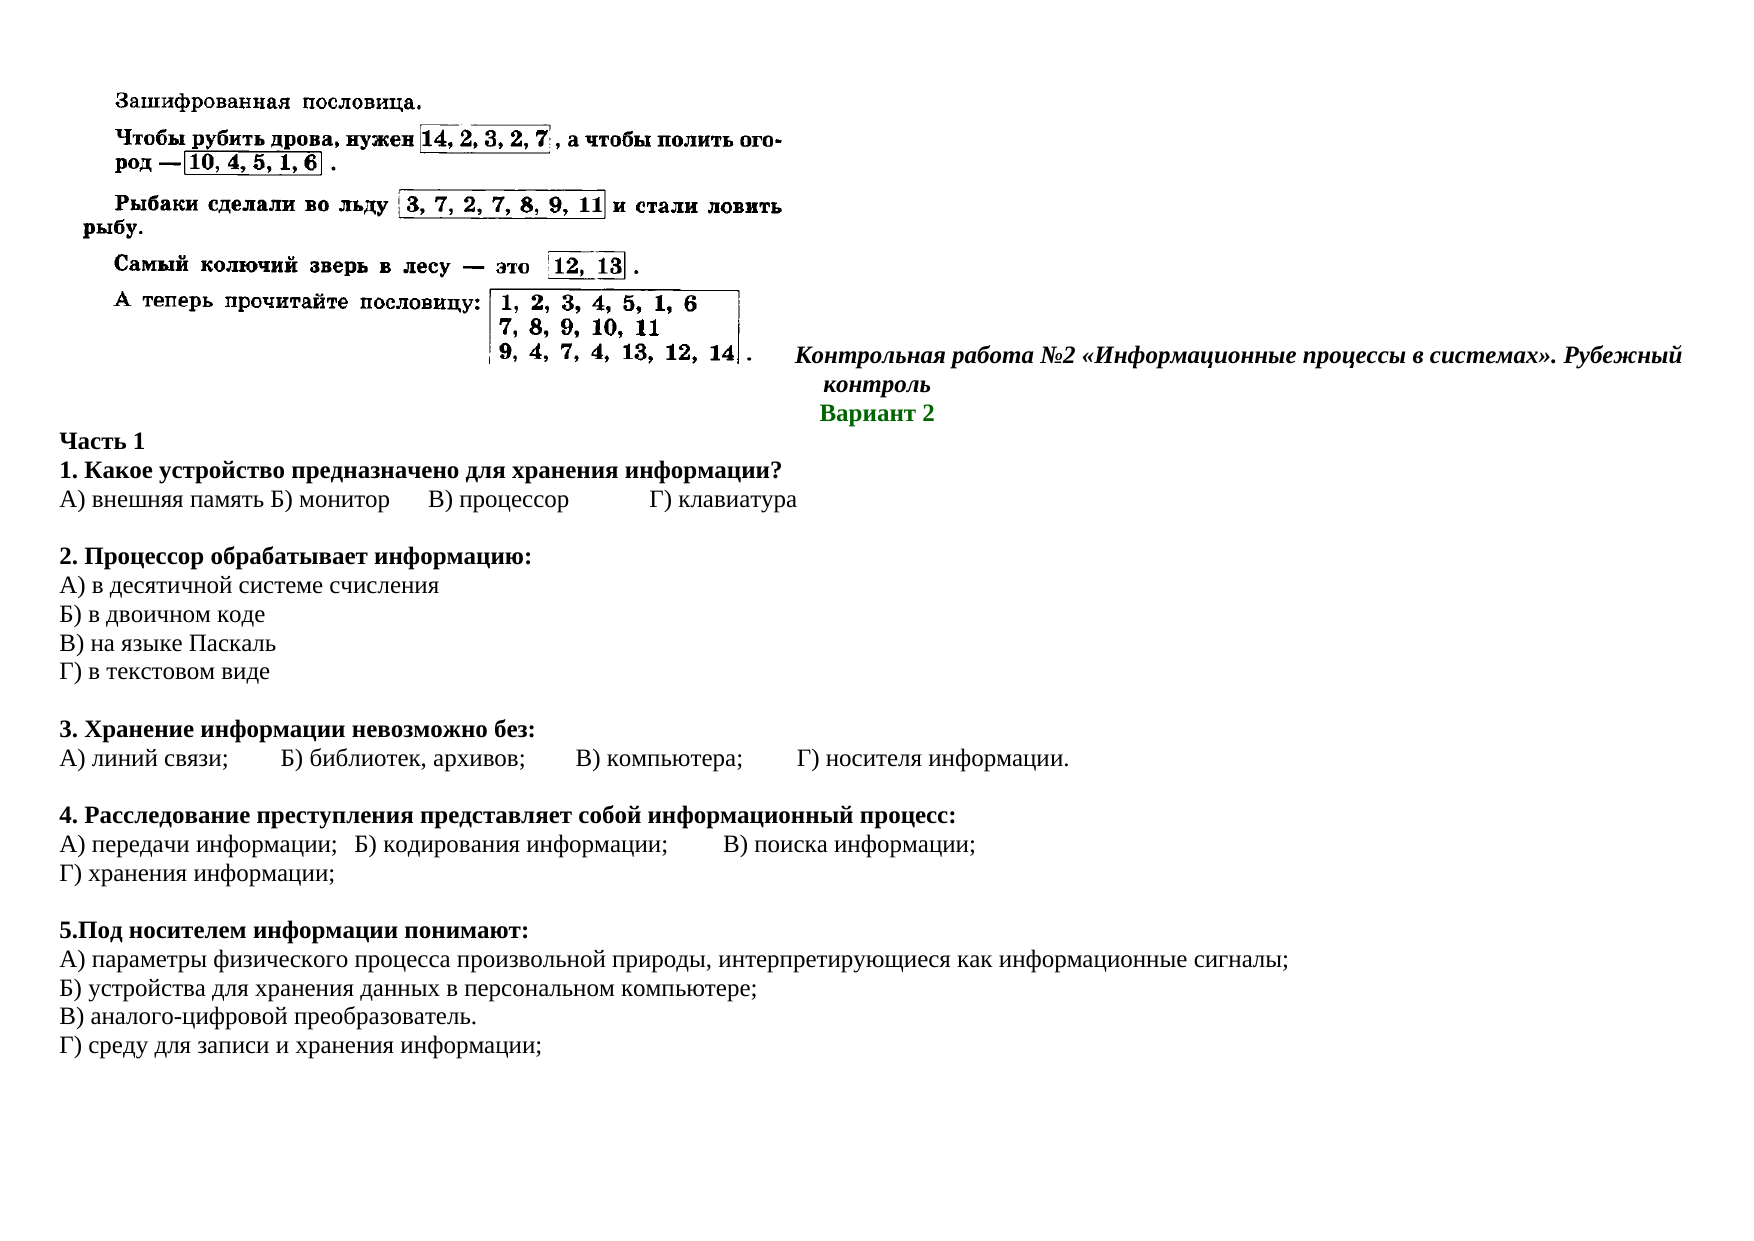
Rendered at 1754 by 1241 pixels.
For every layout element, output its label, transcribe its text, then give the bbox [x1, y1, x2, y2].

text Часть 1 [59, 426, 1695, 455]
text 4. Расследование преступления представляет собой информационный процесс: А) передачи информации; Б) кодирования информации; В) поиска информации; Г) хранения информации; [59, 800, 1695, 915]
text 5.Под носителем информации понимают: А) параметры физического процесса произвольной природы, интерпретирующиеся как информационные сигналы; Б) устройства для хранения данных в персональном компьютере; В) аналого-цифровой преобразователь. Г) среду для записи и хранения информации; [59, 915, 1695, 1088]
text Вариант 2 [59, 398, 1695, 426]
text 2. Процессор обрабатывает информацию: А) в десятичной системе счисления [59, 541, 1695, 599]
text 3. Хранение информации невозможно без: А) линий связи; Б) библиотек, архивов; В) компьютера; Г) носителя информации. [59, 714, 1695, 800]
text 1. Какое устройство предназначено для хранения информации? А) внешняя память Б) монитор В) процессор Г) клавиатура [59, 455, 1695, 541]
text Г) в текстовом виде [59, 656, 1695, 714]
text Б) в двоичном коде В) на языке Паскаль [59, 599, 1695, 656]
picture [71, 88, 795, 364]
